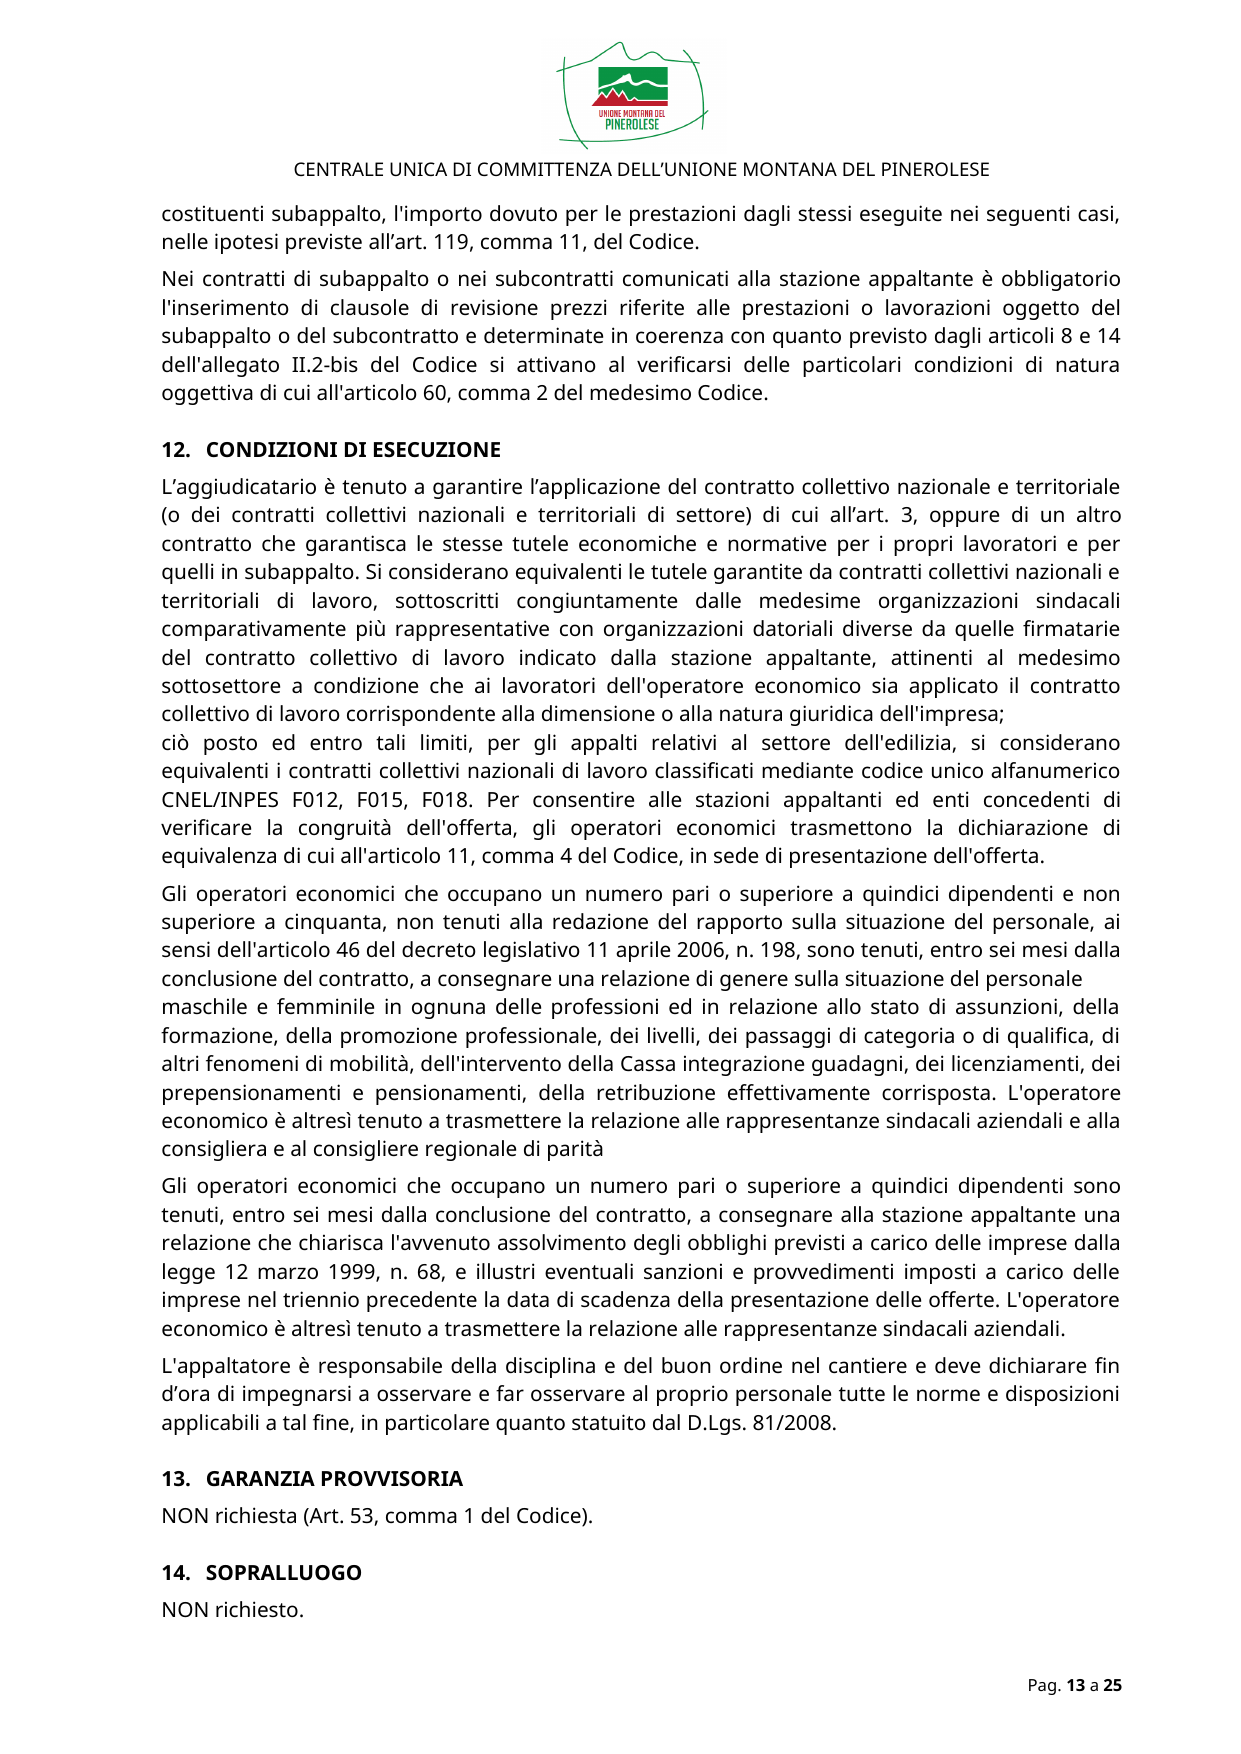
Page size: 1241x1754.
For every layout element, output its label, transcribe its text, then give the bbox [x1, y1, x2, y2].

text NON richiesta (Art. 53, comma 1 del Codice). [161, 1501, 1122, 1530]
text NON richiesto. [161, 1595, 1122, 1624]
subtitle GARANZIA PROVVISORIA [161, 1464, 1122, 1493]
text Gli operatori economici che occupano un numero pari o superiore a quindici dipendenti sono tenuti, entro sei mesi dalla conclusione del contratto, a consegnare alla stazione appaltante una relazione che chiarisca l'avvenuto assolvimento degli obblighi previsti a carico delle imprese dalla legge 12 marzo 1999, n. 68, e illustri eventuali sanzioni e provvedimenti imposti a carico delle imprese nel triennio precedente la data di scadenza della presentazione delle offerte. L'operatore economico è altresì tenuto a trasmettere la relazione alle rappresentanze sindacali aziendali. [161, 1172, 1122, 1342]
text L'appaltatore è responsabile della disciplina e del buon ordine nel cantiere e deve dichiarare fin d’ora di impegnarsi a osservare e far osservare al proprio personale tutte le norme e disposizioni applicabili a tal fine, in particolare quanto statuito dal D.Lgs. 81/2008. [161, 1351, 1122, 1436]
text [161, 199, 1122, 256]
text maschile e femminile in ognuna delle professioni ed in relazione allo stato di assunzioni, della formazione, della promozione professionale, dei livelli, dei passaggi di categoria o di qualifica, di altri fenomeni di mobilità, dell'intervento della Cassa integrazione guadagni, dei licenziamenti, dei prepensionamenti e pensionamenti, della retribuzione effettivamente corrisposta. L'operatore economico è altresì tenuto a trasmettere la relazione alle rappresentanze sindacali aziendali e alla consigliera e al consigliere regionale di parità [161, 992, 1122, 1163]
subtitle CONDIZIONI DI ESECUZIONE [161, 435, 1122, 463]
subtitle SOPRALLUOGO [161, 1558, 1122, 1587]
text Gli operatori economici che occupano un numero pari o superiore a quindici dipendenti e non superiore a cinquanta, non tenuti alla redazione del rapporto sulla situazione del personale, ai sensi dell'articolo 46 del decreto legislativo 11 aprile 2006, n. 198, sono tenuti, entro sei mesi dalla conclusione del contratto, a consegnare una relazione di genere sulla situazione del personale [161, 879, 1122, 992]
text L’aggiudicatario è tenuto a garantire l’applicazione del contratto collettivo nazionale e territoriale (o dei contratti collettivi nazionali e territoriali di settore) di cui all’art. 3, oppure di un altro contratto che garantisca le stesse tutele economiche e normative per i propri lavoratori e per quelli in subappalto. Si considerano equivalenti le tutele garantite da contratti collettivi nazionali e territoriali di lavoro, sottoscritti congiuntamente dalle medesime organizzazioni sindacali comparativamente più rappresentative con organizzazioni datoriali diverse da quelle firmatarie del contratto collettivo di lavoro indicato dalla stazione appaltante, attinenti al medesimo sottosettore a condizione che ai lavoratori dell'operatore economico sia applicato il contratto collettivo di lavoro corrispondente alla dimensione o alla natura giuridica dell'impresa; [161, 472, 1122, 728]
text ciò posto ed entro tali limiti, per gli appalti relativi al settore dell'edilizia, si considerano equivalenti i contratti collettivi nazionali di lavoro classificati mediante codice unico alfanumerico CNEL/INPES F012, F015, F018. Per consentire alle stazioni appaltanti ed enti concedenti di verificare la congruità dell'offerta, gli operatori economici trasmettono la dichiarazione di equivalenza di cui all'articolo 11, comma 4 del Codice, in sede di presentazione dell'offerta. [161, 728, 1122, 870]
text Nei contratti di subappalto o nei subcontratti comunicati alla stazione appaltante è obbligatorio l'inserimento di clausole di revisione prezzi riferite alle prestazioni o lavorazioni oggetto del subappalto o del subcontratto e determinate in coerenza con quanto previsto dagli articoli 8 e 14 dell'allegato II.2-bis del Codice si attivano al verificarsi delle particolari condizioni di natura oggettiva di cui all'articolo 60, comma 2 del medesimo Codice. [161, 264, 1122, 407]
